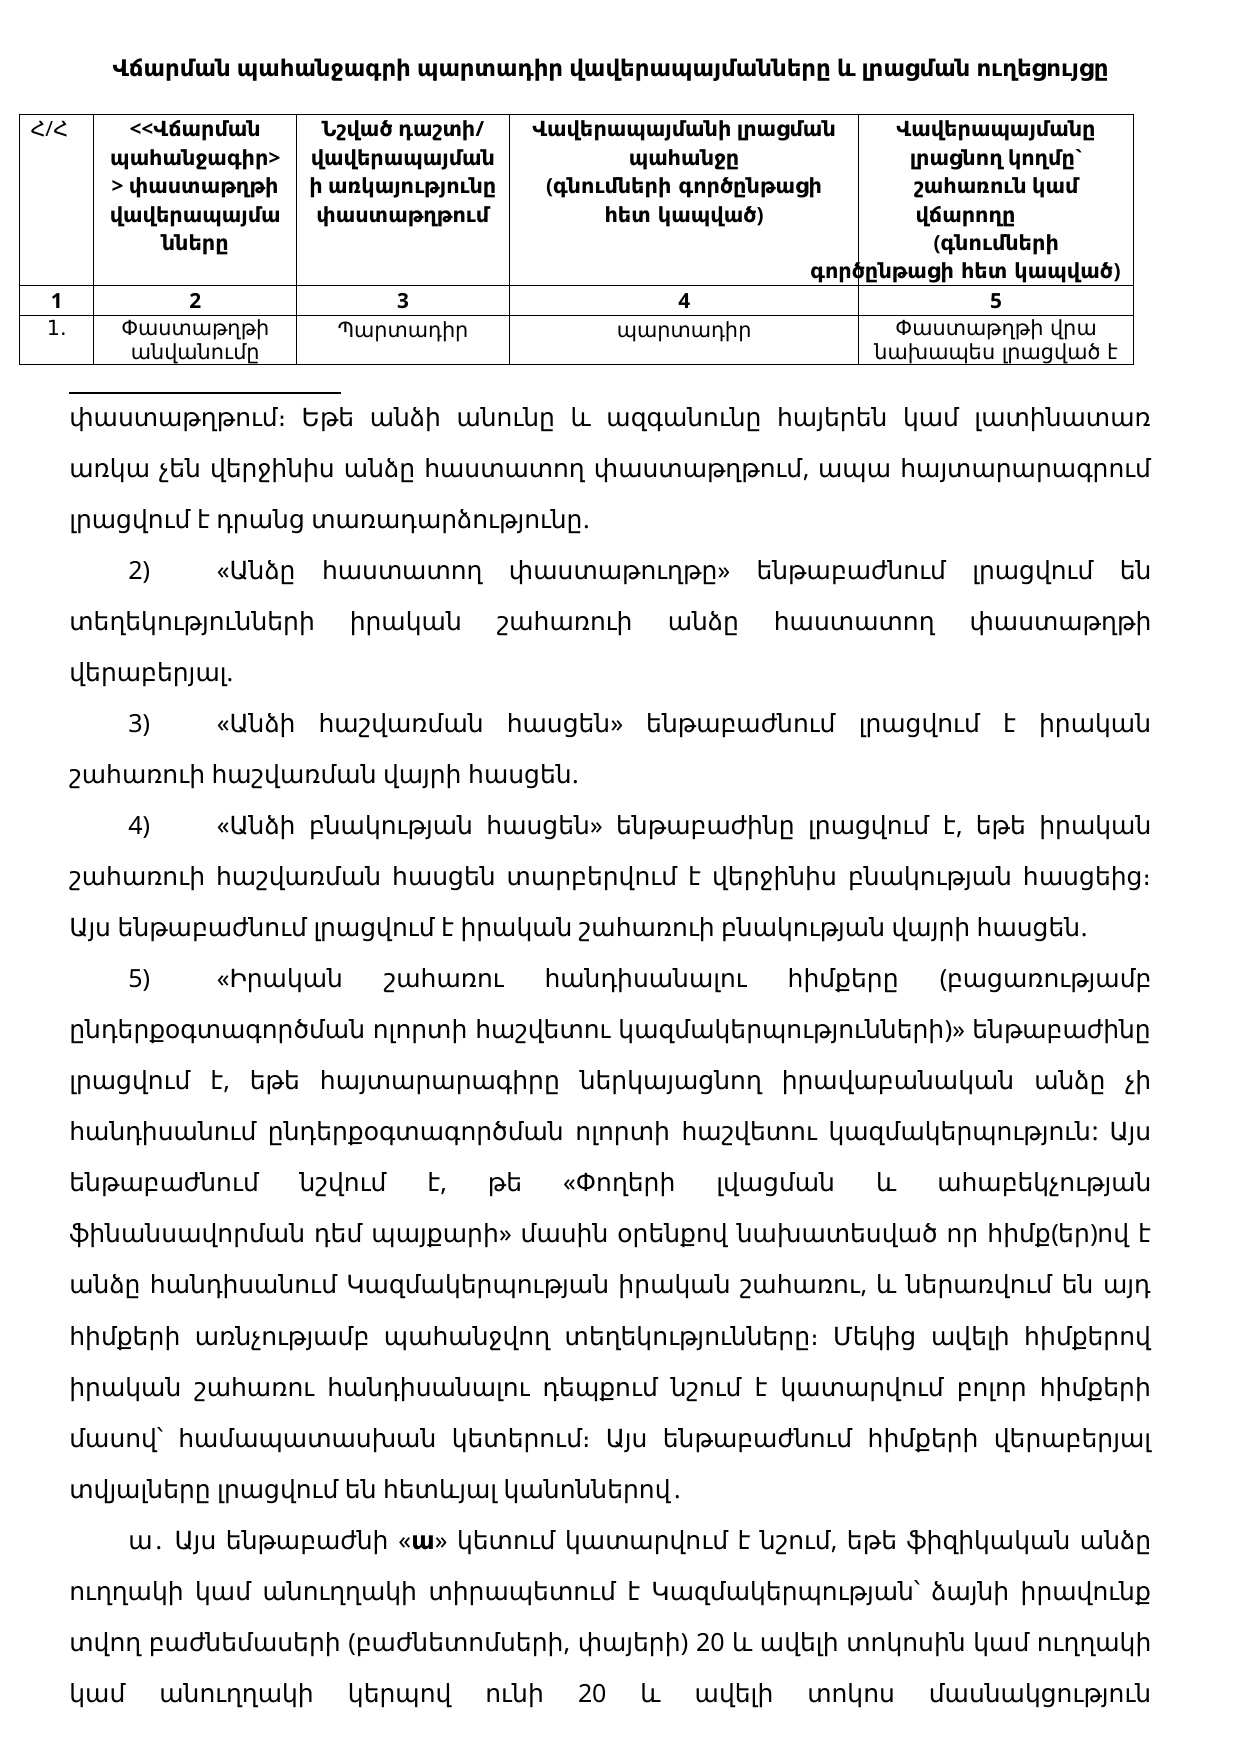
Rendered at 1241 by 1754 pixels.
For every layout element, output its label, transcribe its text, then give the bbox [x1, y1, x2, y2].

table_header Վավերապայմանը լրացնող կողմը` շահառուն կամ վճարողը (գնումների գործընթացի հետ կապված) [859, 115, 1133, 285]
table_cell 1. [20, 316, 93, 364]
table_header Նշված դաշտի/ վավերապայմանի առկայությունը փաստաթղթում [297, 115, 509, 285]
table_cell Փաստաթղթի վրա նախապես լրացված է <Վճարման պահանջագիր> [859, 316, 1133, 364]
table_header <<Վճարման պահանջագիր>> փաստաթղթի վավերապայմանները [94, 115, 296, 285]
table_cell 5 [859, 286, 1133, 314]
table_cell 1 [20, 286, 93, 314]
table_cell Պարտադիր [297, 316, 509, 364]
table_cell 2 [94, 286, 296, 314]
text Վճարման պահանջագրի պարտադիր վավերապայմանները և լրացման ուղեցույցը [69, 56, 1152, 82]
table_cell պարտադիր [510, 316, 858, 364]
table_header Հ/Հ [20, 115, 93, 285]
table_cell 3 [297, 286, 509, 314]
table_header Վավերապայմանի լրացման պահանջը (գնումների գործընթացի հետ կապված) [510, 115, 858, 285]
table_cell 4 [510, 286, 858, 314]
table_cell Փաստաթղթի անվանումը [94, 316, 296, 364]
